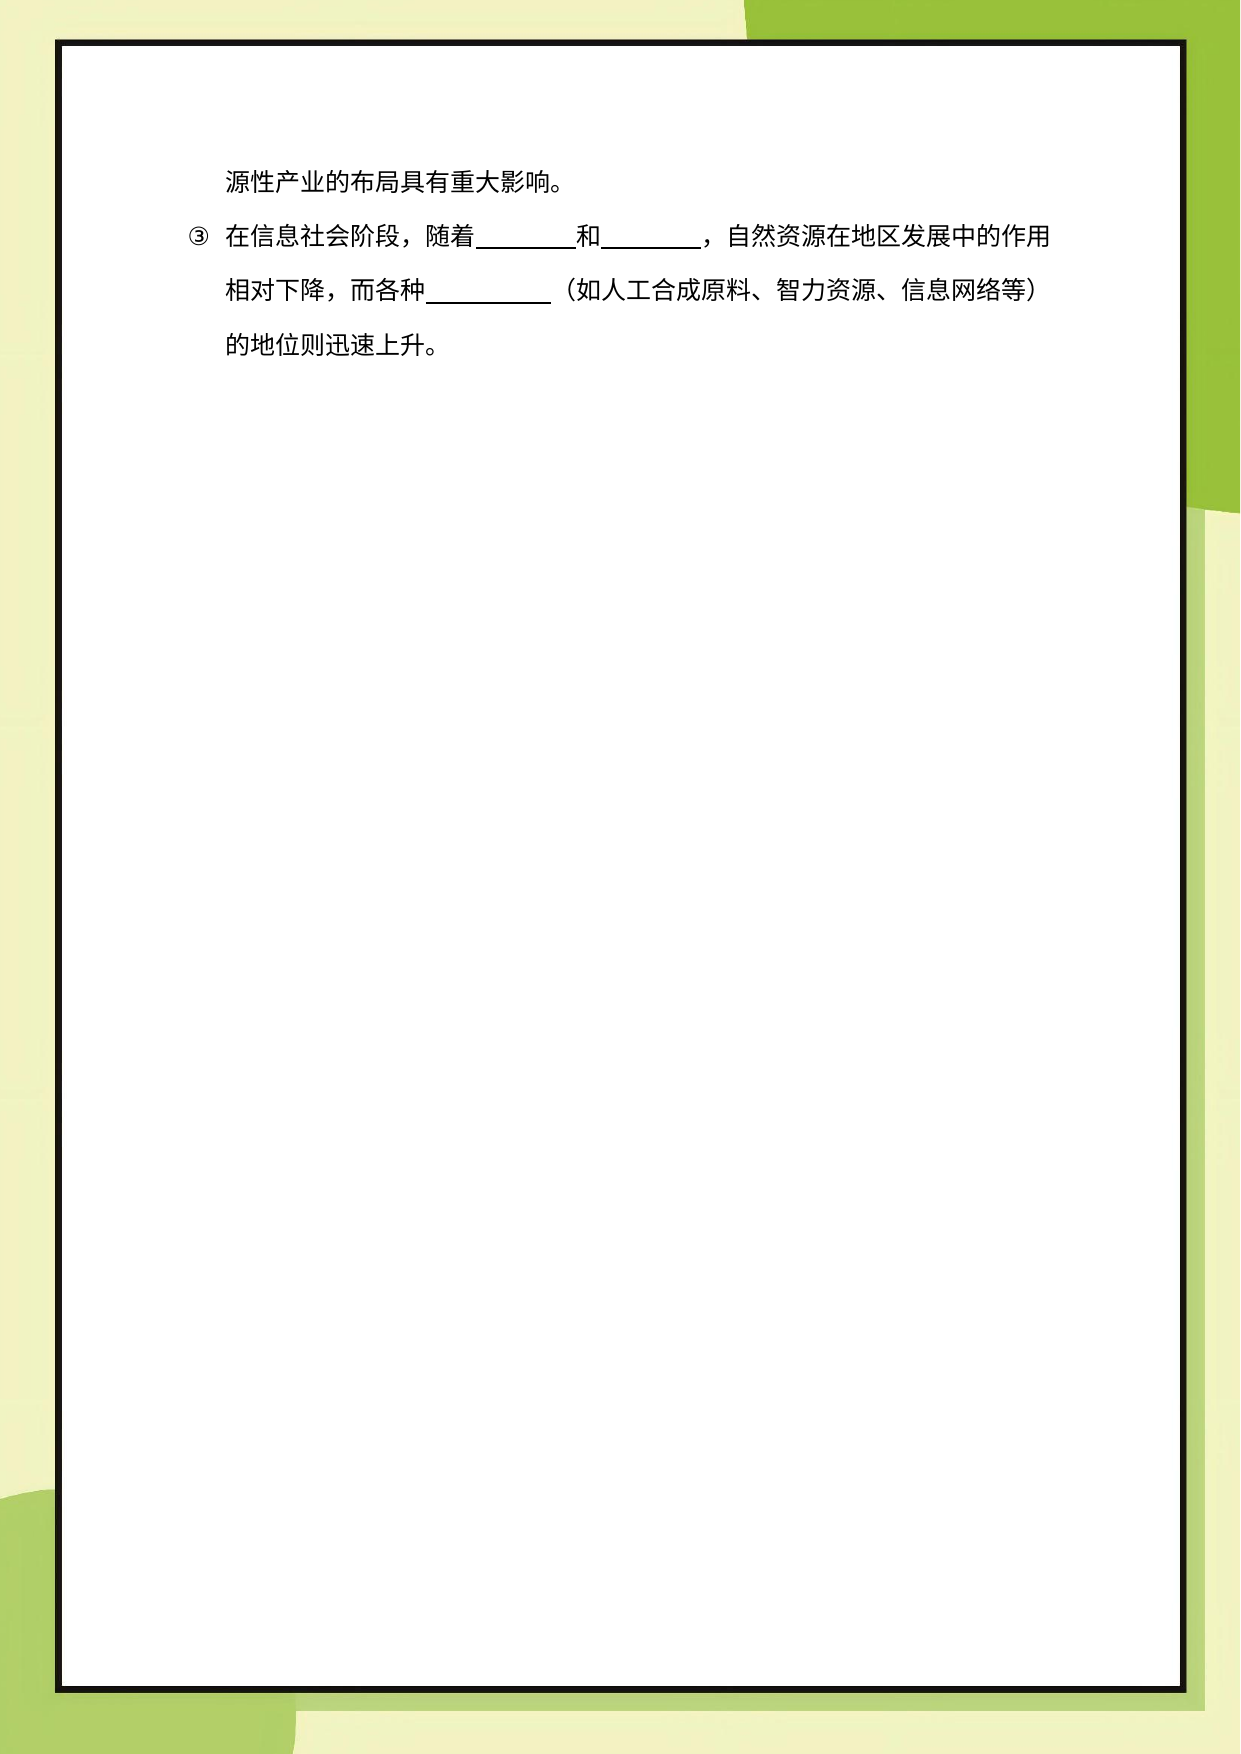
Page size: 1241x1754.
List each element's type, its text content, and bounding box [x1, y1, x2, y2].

list 在信息社会阶段，随着科技发展和社会进步，自然资源在地区发展中的作用相对下降，而各种后天性资源（如人工合成原料、智力资源、信息网络等）的地位则迅速上升。 [187, 216, 1053, 361]
picture [0, 0, 1241, 1754]
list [187, 162, 1053, 198]
